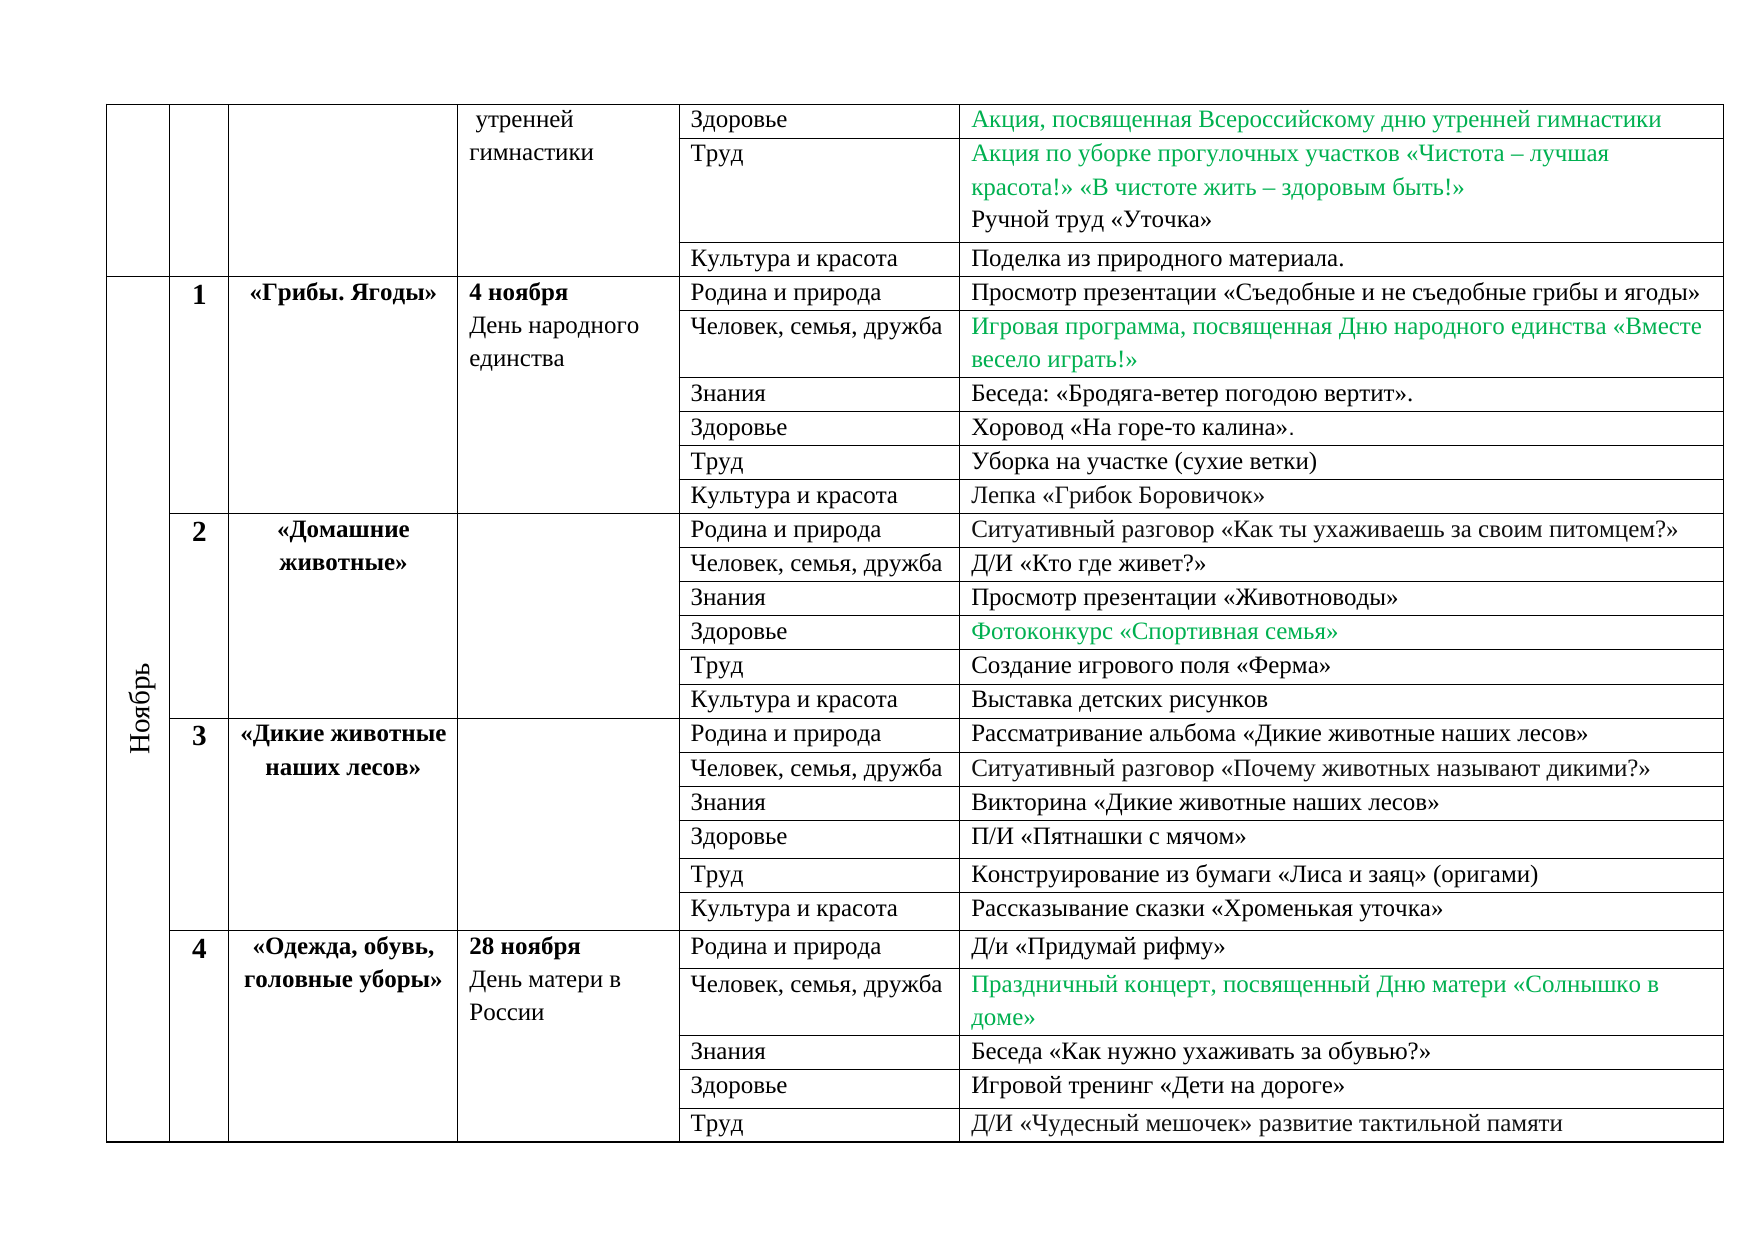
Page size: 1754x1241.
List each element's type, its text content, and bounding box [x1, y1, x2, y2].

table_cell Ситуативный разговор «Как ты ухаживаешь за своим питомцем?» [960, 514, 1723, 547]
table_cell Игровой тренинг «Дети на дороге» [960, 1070, 1723, 1107]
table_cell 1 [170, 277, 228, 513]
table_cell Ситуативный разговор «Почему животных называют дикими?» [960, 753, 1723, 786]
table_cell П/И «Пятнашки с мячом» [960, 821, 1723, 858]
table_cell Уборка на участке (сухие ветки) [960, 446, 1723, 479]
table_cell Ноябрь [107, 277, 169, 1141]
table_cell Знания [680, 1036, 959, 1069]
table_cell 4 ноября День народного единства [458, 277, 679, 513]
table_cell [458, 514, 679, 717]
table_cell Родина и природа [680, 277, 959, 310]
table_cell Игровая программа, посвященная Дню народного единства «Вместе весело играть!» [960, 311, 1723, 377]
table_cell «Дикие животные наших лесов» [229, 719, 457, 930]
table_cell Знания [680, 582, 959, 615]
table_cell Родина и природа [680, 719, 959, 752]
table_cell Знания [680, 378, 959, 411]
table_cell Здоровье [680, 412, 959, 445]
table_cell «Одежда, обувь, головные уборы» [229, 931, 457, 1141]
table_cell Поделка из природного материала. [960, 243, 1723, 276]
table_cell Акция, посвященная Всероссийскому дню утренней гимнастики [960, 105, 1723, 137]
table_cell Викторина «Дикие животные наших лесов» [960, 787, 1723, 820]
table_cell Здоровье [680, 616, 959, 649]
table_cell Культура и красота [680, 893, 959, 930]
table_cell Труд [680, 1109, 959, 1141]
table_cell Д/И «Кто где живет?» [960, 548, 1723, 581]
table_cell Конструирование из бумаги «Лиса и заяц» (оригами) [960, 859, 1723, 892]
table_cell Акция по уборке прогулочных участков «Чистота – лучшая красота!» «В чистоте жить – здоровым быть!» Ручной труд «Уточка» [960, 139, 1723, 242]
table_cell Беседа: «Бродяга-ветер погодою вертит». [960, 378, 1723, 411]
table_cell Создание игрового поля «Ферма» [960, 650, 1723, 683]
table_cell Праздничный концерт, посвященный Дню матери «Солнышко в доме» [960, 969, 1723, 1035]
table_cell Труд [680, 139, 959, 242]
table_cell 3 [170, 719, 228, 930]
table_cell Человек, семья, дружба [680, 753, 959, 786]
table_cell Человек, семья, дружба [680, 311, 959, 377]
table_cell Выставка детских рисунков [960, 685, 1723, 717]
table_cell Человек, семья, дружба [680, 969, 959, 1035]
table_cell Хоровод «На горе-то калина». [960, 412, 1723, 445]
table_cell Здоровье [680, 821, 959, 858]
table_cell Человек, семья, дружба [680, 548, 959, 581]
table_cell Фотоконкурс «Спортивная семья» [960, 616, 1723, 649]
table_cell 28 ноября День матери в России [458, 931, 679, 1141]
table_cell Родина и природа [680, 514, 959, 547]
table_cell Здоровье [680, 1070, 959, 1107]
table_cell Просмотр презентации «Съедобные и не съедобные грибы и ягоды» [960, 277, 1723, 310]
table_cell Знания [680, 787, 959, 820]
table_cell Труд [680, 859, 959, 892]
table_cell Родина и природа [680, 931, 959, 968]
table_cell Лепка «Грибок Боровичок» [960, 480, 1723, 513]
table_cell Культура и красота [680, 243, 959, 276]
table_cell Культура и красота [680, 685, 959, 717]
table_cell «Грибы. Ягоды» [229, 277, 457, 513]
table_cell Труд [680, 446, 959, 479]
table_cell Д/и «Придумай рифму» [960, 931, 1723, 968]
table_cell «Домашние животные» [229, 514, 457, 717]
table_cell 4 [170, 931, 228, 1141]
table_cell Рассказывание сказки «Хроменькая уточка» [960, 893, 1723, 930]
table_cell Беседа «Как нужно ухаживать за обувью?» [960, 1036, 1723, 1069]
table_cell Труд [680, 650, 959, 683]
table_cell Рассматривание альбома «Дикие животные наших лесов» [960, 719, 1723, 752]
table_cell 2 [170, 514, 228, 717]
table_cell [458, 719, 679, 930]
table_cell Д/И «Чудесный мешочек» развитие тактильной памяти [960, 1109, 1723, 1141]
table_cell Здоровье [680, 105, 959, 137]
table_cell Культура и красота [680, 480, 959, 513]
table_cell Просмотр презентации «Животноводы» [960, 582, 1723, 615]
